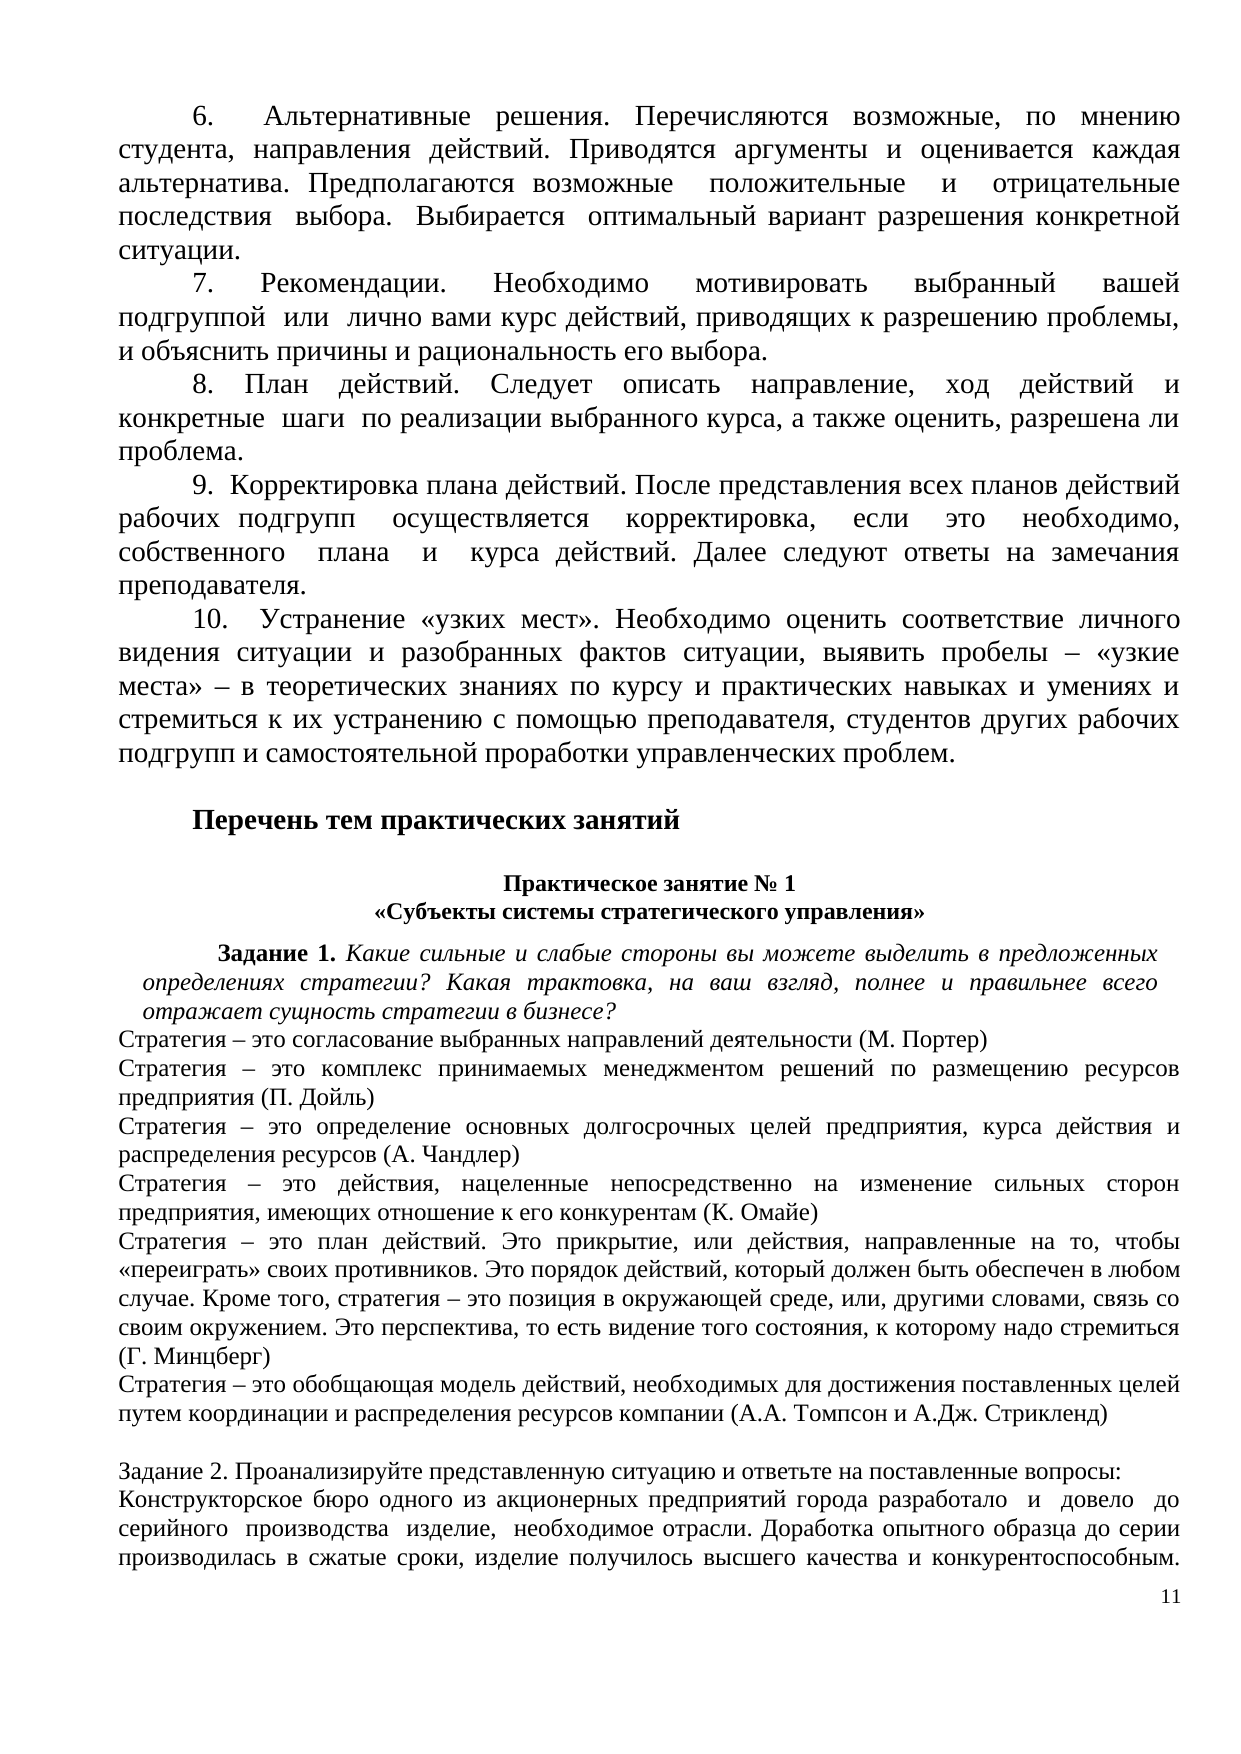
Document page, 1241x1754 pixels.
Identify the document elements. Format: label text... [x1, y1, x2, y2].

text Стратегия – это комплекс принимаемых менеджментом решений по размещению ресурсов предприятия (П. Дойль) [118, 1053, 1181, 1111]
text 9. Корректировка плана действий. После представления всех планов действий рабочих подгрупп осуществляется корректировка, если это необходимо, собственного плана и курса действий. Далее следуют ответы на замечания преподавателя. [118, 467, 1181, 601]
text Практическое занятие № 1 [118, 869, 1181, 897]
text 7. Рекомендации. Необходимо мотивировать выбранный вашей подгруппой или лично вами курс действий, приводящих к разрешению проблемы, и объяснить причины и рациональность его выбора. [118, 266, 1181, 366]
text 8. План действий. Следует описать направление, ход действий и конкретные шаги по реализации выбранного курса, а также оценить, разрешена ли проблема. [118, 366, 1181, 467]
text 6. Альтернативные решения. Перечисляются возможные, по мнению студента, направления действий. Приводятся аргументы и оценивается каждая альтернатива. Предполагаются возможные положительные и отрицательные последствия выбора. Выбирается оптимальный вариант разрешения конкретной ситуации. [118, 98, 1181, 266]
text Стратегия – это план действий. Это прикрытие, или действия, направленные на то, чтобы «переиграть» своих противников. Это порядок действий, который должен быть обеспечен в любом случае. Кроме того, стратегия – это позиция в окружающей среде, или, другими словами, связь со своим окружением. Это перспектива, то есть видение того состояния, к которому надо стремиться (Г. Минцберг) [118, 1226, 1181, 1369]
text Задание 2. Проанализируйте представленную ситуацию и ответьте на поставленные вопросы: [118, 1456, 1181, 1484]
text Перечень тем практических занятий [118, 802, 1181, 836]
text Задание 1. Какие сильные и слабые стороны вы можете выделить в предложенных определениях стратегии? Какая трактовка, на ваш взгляд, полнее и правильнее всего отражает сущность стратегии в бизнесе? [142, 938, 1158, 1024]
text Стратегия – это действия, нацеленные непосредственно на изменение сильных сторон предприятия, имеющих отношение к его конкурентам (К. Омайе) [118, 1168, 1181, 1226]
text 10. Устранение «узких мест». Необходимо оценить соответствие личного видения ситуации и разобранных фактов ситуации, выявить пробелы – «узкие места» – в теоретических знаниях по курсу и практических навыках и умениях и стремиться к их устранению с помощью преподавателя, студентов других рабочих подгрупп и самостоятельной проработки управленческих проблем. [118, 601, 1181, 769]
text Стратегия – это определение основных долгосрочных целей предприятия, курса действия и распределения ресурсов (А. Чандлер) [118, 1111, 1181, 1168]
text Стратегия – это обобщающая модель действий, необходимых для достижения поставленных целей путем координации и распределения ресурсов компании (А.А. Томпсон и А.Дж. Стрикленд) [118, 1369, 1181, 1427]
text «Субъекты системы стратегического управления» [118, 897, 1181, 924]
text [118, 1484, 1181, 1571]
text Стратегия – это согласование выбранных направлений деятельности (М. Портер) [118, 1024, 1181, 1053]
